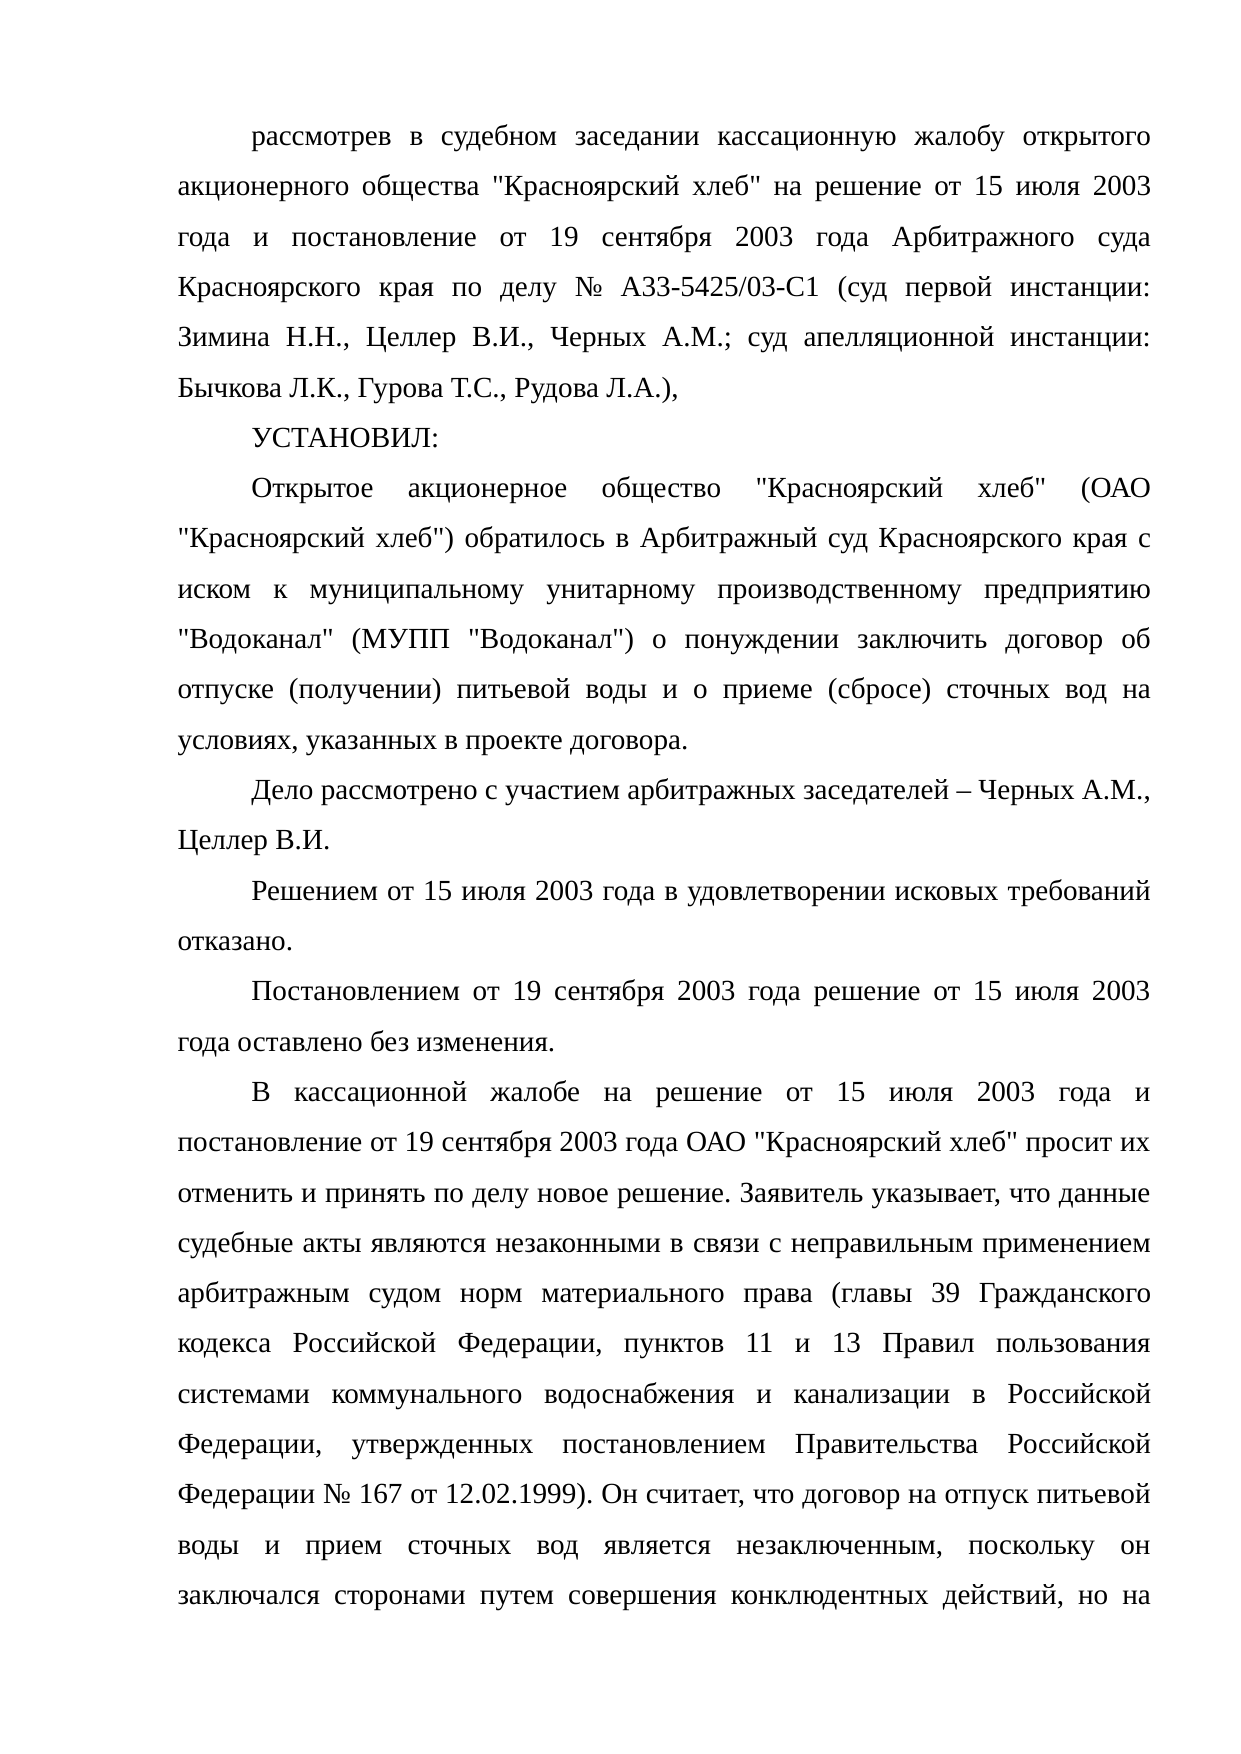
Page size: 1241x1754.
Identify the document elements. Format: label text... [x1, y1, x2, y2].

text Решением от 15 июля 2003 года в удовлетворении исковых требований отказано. [177, 873, 1152, 957]
text рассмотрев в судебном заседании кассационную жалобу открытого акционерного общества "Красноярский хлеб" на решение от 15 июля 2003 года и постановление от 19 сентября 2003 года Арбитражного суда Красноярского края по делу № А33-5425/03-С1 (суд первой инстанции: Зимина Н.Н., Целлер В.И., Черных А.М.; суд апелляционной инстанции: Бычкова Л.К., Гурова Т.С., Рудова Л.А.), [177, 118, 1152, 403]
text Открытое акционерное общество "Красноярский хлеб" (ОАО "Красноярский хлеб") обратилось в Арбитражный суд Красноярского края с иском к муниципальному унитарному производственному предприятию "Водоканал" (МУПП "Водоканал") о понуждении заключить договор об отпуске (получении) питьевой воды и о приеме (сбросе) сточных вод на условиях, указанных в проекте договора. [177, 470, 1152, 755]
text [177, 1074, 1152, 1611]
text Постановлением от 19 сентября 2003 года решение от 15 июля 2003 года оставлено без изменения. [177, 973, 1152, 1057]
text УСТАНОВИЛ: [177, 420, 1152, 453]
text Дело рассмотрено с участием арбитражных заседателей – Черных А.М., Целлер В.И. [177, 772, 1152, 856]
